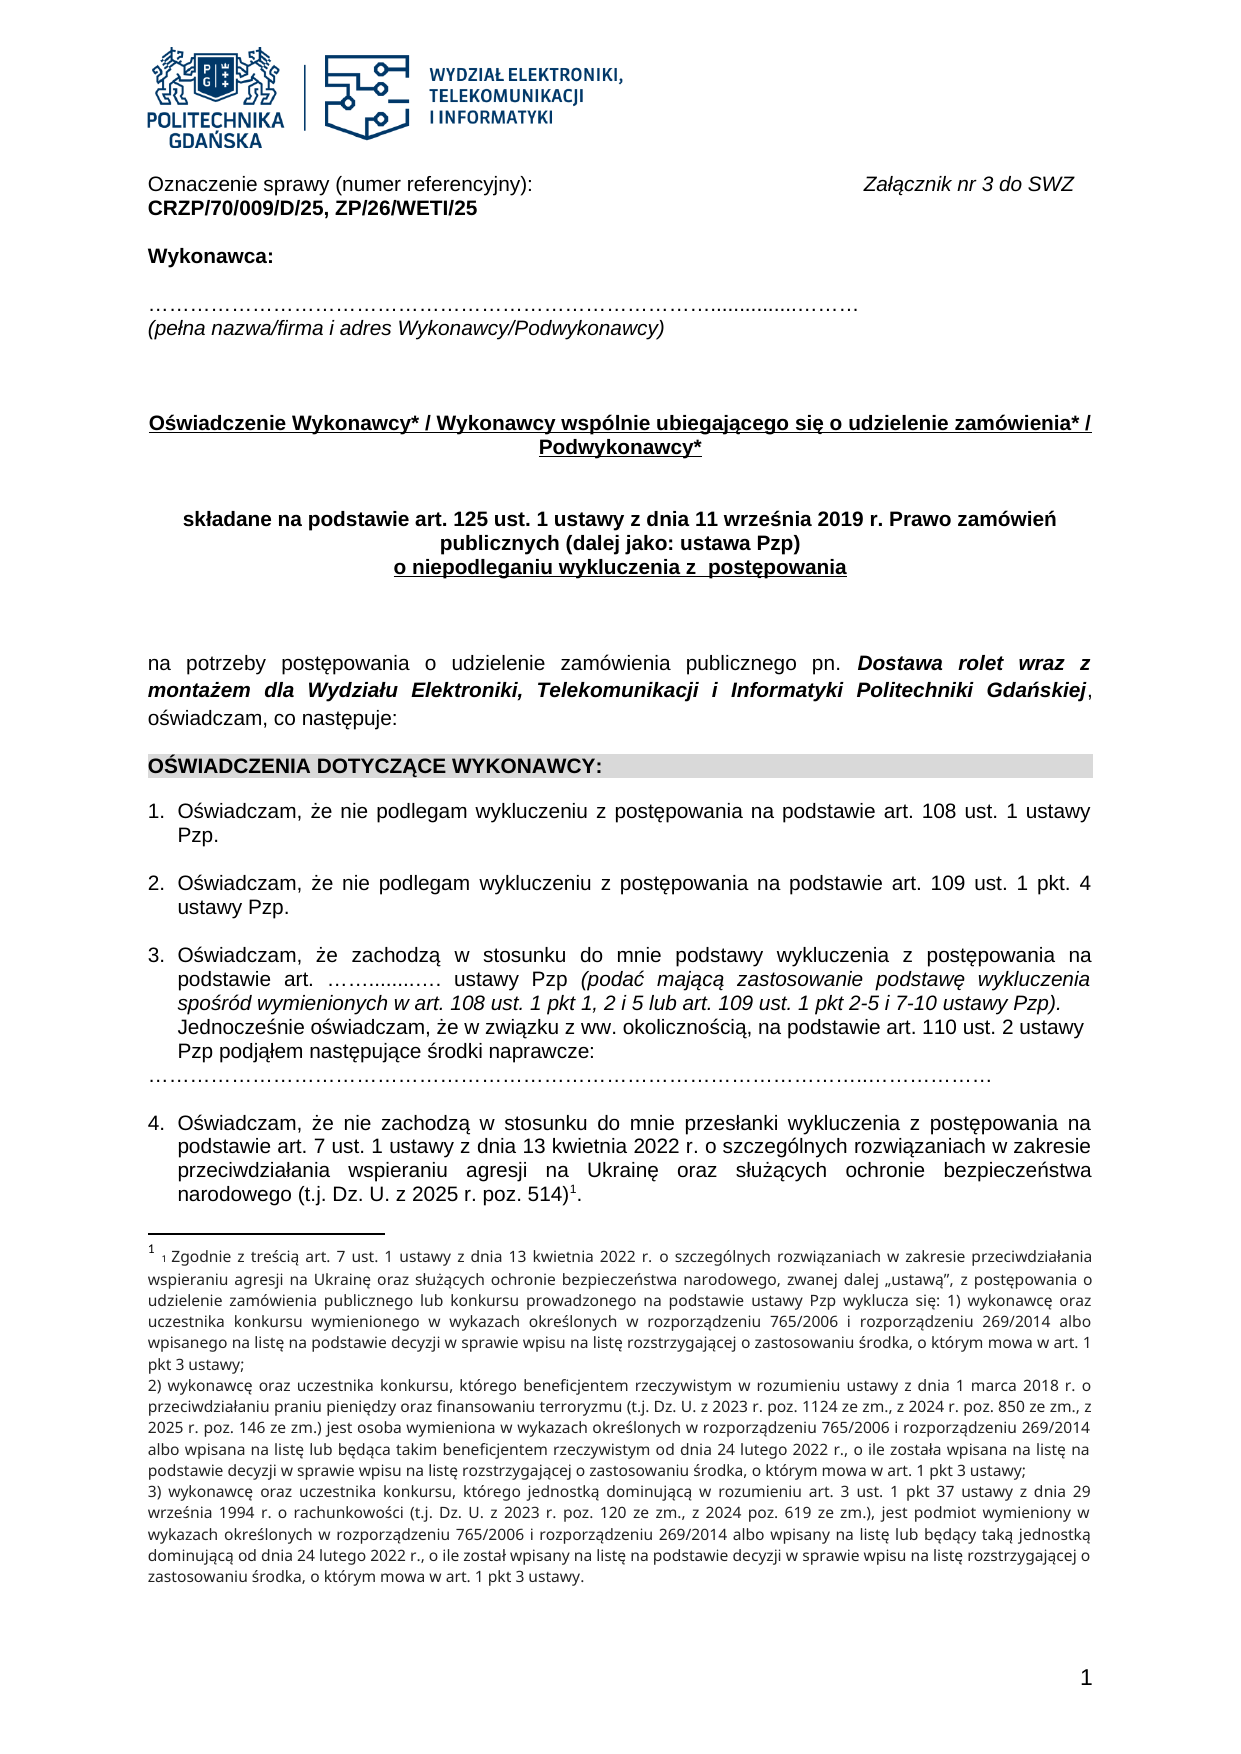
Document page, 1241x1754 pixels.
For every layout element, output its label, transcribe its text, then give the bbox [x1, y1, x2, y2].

list Oświadczam, że nie podlegam wykluczeniu z postępowania na podstawie art. 109 ust. 1 pkt. 4 ustawy Pzp. [148, 871, 1093, 919]
text ………………………………………………………………………...............……… [148, 291, 1093, 315]
list Oświadczam, że zachodzą w stosunku do mnie podstawy wykluczenia z postępowania na podstawie art. ……........…. ustawy Pzp (podać mającą zastosowanie podstawę wykluczenia spośród wymienionych w art. 108 ust. 1 pkt 1, 2 i 5 lub art. 109 ust. 1 pkt 2-5 i 7-10 ustawy Pzp). [148, 943, 1093, 1014]
text Oświadczenie Wykonawcy* / Wykonawcy wspólnie ubiegającego się o udzielenie zamówienia* / Podwykonawcy* [148, 411, 1093, 459]
text o niepodleganiu wykluczenia z postępowania [148, 555, 1093, 579]
text CRZP/70/009/D/25, ZP/26/WETI/25 [148, 196, 1093, 219]
text OŚWIADCZENIA DOTYCZĄCE WYKONAWCY: [148, 754, 1093, 778]
text Wykonawca: [148, 243, 1093, 267]
text Oznaczenie sprawy (numer referencyjny): Załącznik nr 3 do SWZ [148, 172, 1093, 196]
list Oświadczam, że nie podlegam wykluczeniu z postępowania na podstawie art. 108 ust. 1 ustawy Pzp. [148, 799, 1093, 847]
text …………………………………………………………………………………………..……………… [148, 1062, 1093, 1086]
text (pełna nazwa/firma i adres Wykonawcy/Podwykonawcy) [148, 315, 1093, 339]
text Jednocześnie oświadczam, że w związku z ww. okolicznością, na podstawie art. 110 ust. 2 ustawy Pzp podjąłem następujące środki naprawcze: [177, 1014, 1093, 1062]
picture [147, 47, 765, 148]
text składane na podstawie art. 125 ust. 1 ustawy z dnia 11 września 2019 r. Prawo zamówień publicznych (dalej jako: ustawa Pzp) [148, 507, 1093, 555]
list Oświadczam, że nie zachodzą w stosunku do mnie przesłanki wykluczenia z postępowania na podstawie art. 7 ust. 1 ustawy z dnia 13 kwietnia 2022 r. o szczególnych rozwiązaniach w zakresie przeciwdziałania wspieraniu agresji na Ukrainę oraz służących ochronie bezpieczeństwa narodowego (t.j. Dz. U. z 2025 r. poz. 514). [148, 1110, 1093, 1206]
text na potrzeby postępowania o udzielenie zamówienia publicznego pn. Dostawa rolet wraz z montażem dla Wydziału Elektroniki, Telekomunikacji i Informatyki Politechniki Gdańskiej, oświadczam, co następuje: [148, 651, 1093, 730]
